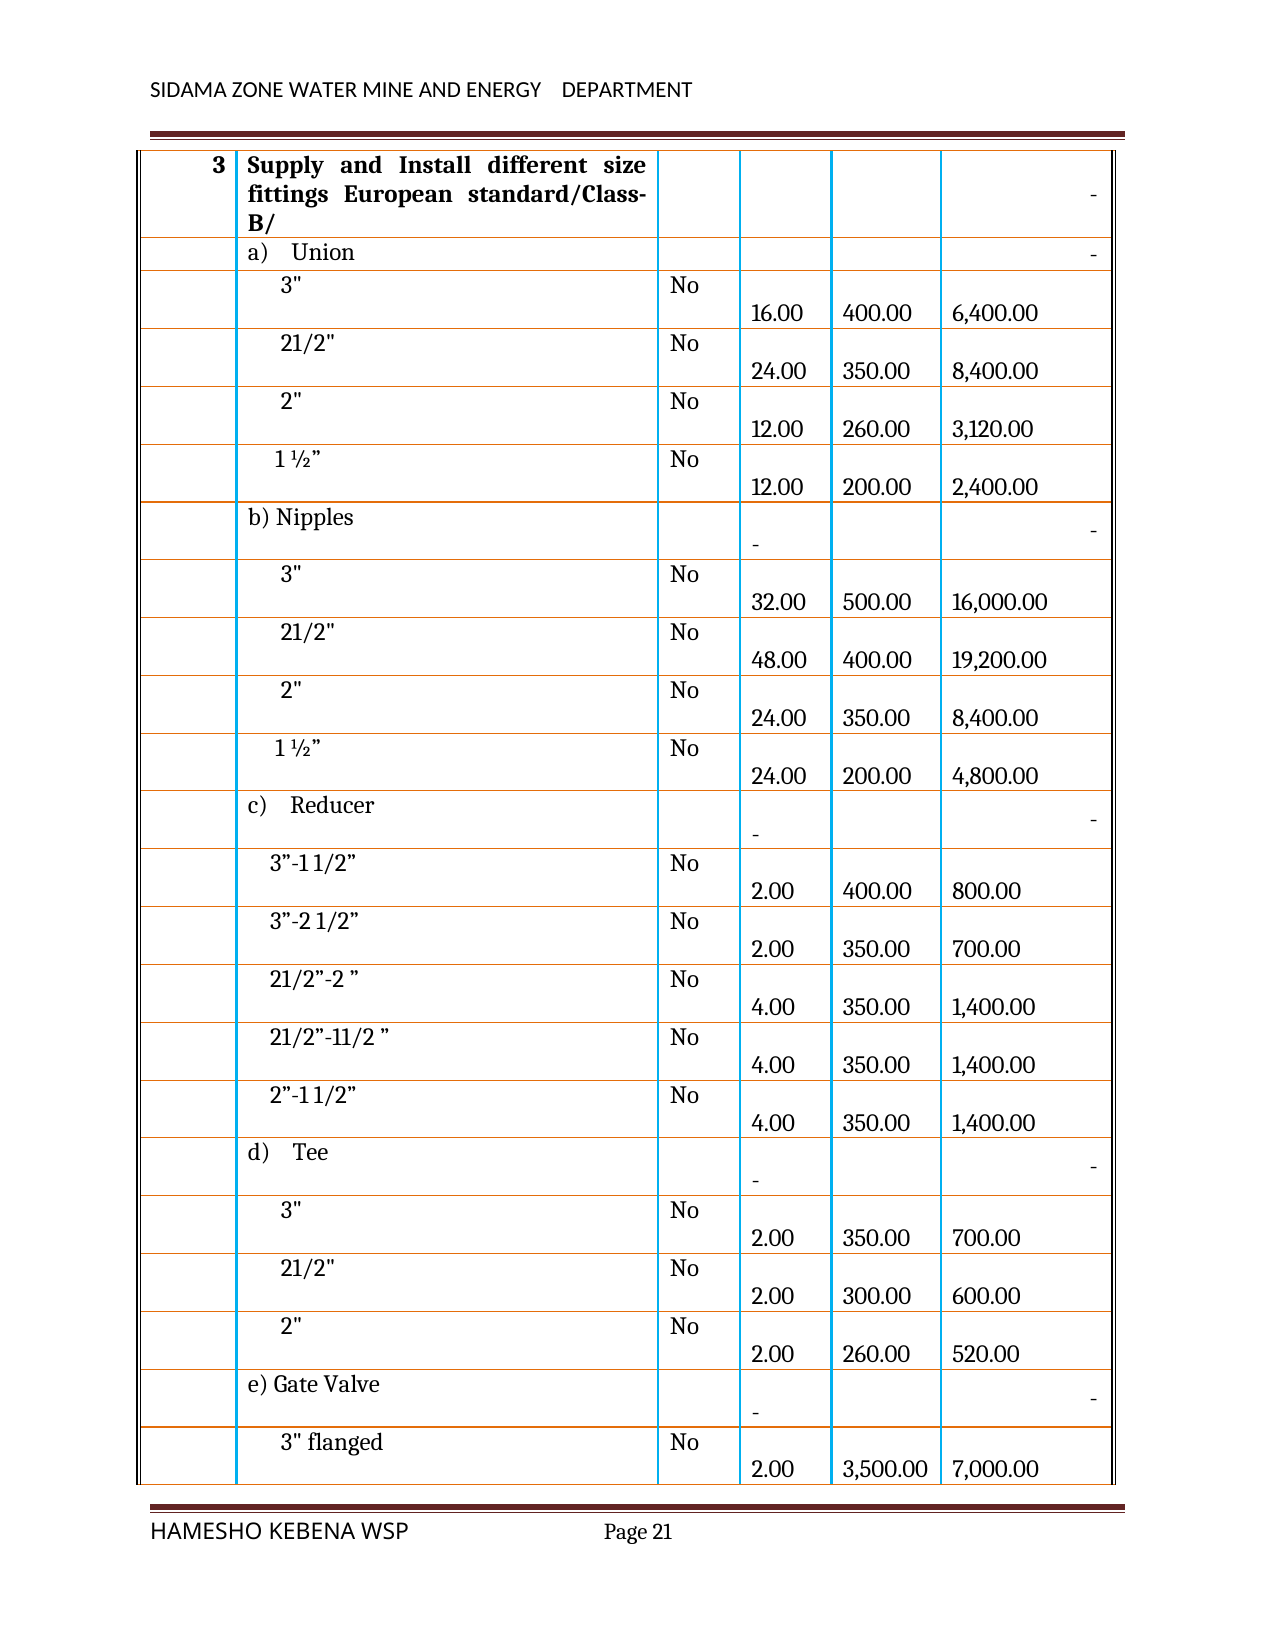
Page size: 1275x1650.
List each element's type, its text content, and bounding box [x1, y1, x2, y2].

table_cell 3”-2 1/2” [238, 907, 657, 964]
table_cell No [659, 387, 739, 443]
table_cell 2.00 [741, 1428, 830, 1484]
table_cell 4,800.00 [942, 734, 1111, 790]
table_cell No [659, 676, 739, 733]
table_cell 24.00 [741, 676, 830, 733]
table_cell 2.00 [741, 1254, 830, 1311]
table_cell [141, 1081, 235, 1137]
table_cell No [659, 271, 739, 328]
table_cell 16,000.00 [942, 560, 1111, 617]
table_cell [141, 907, 235, 964]
table_cell 3" [238, 560, 657, 617]
table_cell No [659, 907, 739, 964]
table_cell 1,400.00 [942, 965, 1111, 1022]
table_cell 8,400.00 [942, 676, 1111, 733]
table_cell No [659, 618, 739, 675]
table_cell No [659, 560, 739, 617]
table_cell [141, 1138, 235, 1195]
table_cell [141, 271, 235, 328]
table_cell [659, 1138, 739, 1195]
table_cell 200.00 [833, 734, 940, 790]
table_cell b) Nipples [238, 503, 657, 559]
table_cell 260.00 [833, 1312, 940, 1368]
table_cell [659, 1370, 739, 1426]
table_cell [141, 791, 235, 848]
table_cell [141, 1370, 235, 1426]
table_cell 520.00 [942, 1312, 1111, 1368]
table_cell 300.00 [833, 1254, 940, 1311]
table_cell 2,400.00 [942, 445, 1111, 501]
table_cell [141, 1254, 235, 1311]
table_cell 200.00 [833, 445, 940, 501]
table_cell 350.00 [833, 965, 940, 1022]
table_cell 21/2" [238, 1254, 657, 1311]
table_cell [141, 965, 235, 1022]
table_cell 350.00 [833, 1023, 940, 1079]
table_cell 6,400.00 [942, 271, 1111, 328]
table_cell 1 ½” [238, 445, 657, 501]
table_cell No [659, 1254, 739, 1311]
table_cell - [942, 503, 1111, 559]
table_cell 21/2" [238, 618, 657, 675]
table_cell - [741, 1138, 830, 1195]
table_cell - [942, 791, 1111, 848]
table_cell [141, 1312, 235, 1368]
table_cell [141, 1428, 235, 1484]
table_cell 48.00 [741, 618, 830, 675]
table_cell 8,400.00 [942, 329, 1111, 386]
table_cell [141, 238, 235, 270]
table_cell 350.00 [833, 1196, 940, 1253]
table_cell No [659, 734, 739, 790]
table_cell [833, 503, 940, 559]
table_cell [833, 791, 940, 848]
table_cell No [659, 1023, 739, 1079]
table_cell [141, 618, 235, 675]
table_cell [833, 1138, 940, 1195]
table_cell e) Gate Valve [238, 1370, 657, 1426]
table_cell - [741, 503, 830, 559]
table_cell 1 ½” [238, 734, 657, 790]
table_cell 3,500.00 [833, 1428, 940, 1484]
table_cell 16.00 [741, 271, 830, 328]
table_cell - [942, 1138, 1111, 1195]
table_cell 600.00 [942, 1254, 1111, 1311]
table_cell 700.00 [942, 907, 1111, 964]
table_cell No [659, 1428, 739, 1484]
table_cell 19,200.00 [942, 618, 1111, 675]
table_cell 4.00 [741, 1023, 830, 1079]
table_cell 3" [238, 1196, 657, 1253]
table_cell 2.00 [741, 849, 830, 906]
table_cell [659, 151, 739, 237]
table_cell No [659, 1196, 739, 1253]
table_cell 400.00 [833, 618, 940, 675]
table_cell 12.00 [741, 445, 830, 501]
table_cell 2.00 [741, 1196, 830, 1253]
table_cell 1,400.00 [942, 1023, 1111, 1079]
table_cell [833, 238, 940, 270]
table_cell 3" [238, 271, 657, 328]
table_cell 4.00 [741, 965, 830, 1022]
table_cell [141, 734, 235, 790]
table_cell - [942, 238, 1111, 270]
table_cell 3”-1 1/2” [238, 849, 657, 906]
table_cell 2" [238, 387, 657, 443]
table_cell [141, 849, 235, 906]
table_cell 800.00 [942, 849, 1111, 906]
table_cell 2.00 [741, 1312, 830, 1368]
table_cell 2" [238, 1312, 657, 1368]
table_cell No [659, 445, 739, 501]
table_cell a) Union [238, 238, 657, 270]
table_cell c) Reducer [238, 791, 657, 848]
table_cell No [659, 329, 739, 386]
table_cell [141, 1023, 235, 1079]
table_cell 3,120.00 [942, 387, 1111, 443]
table_cell 2.00 [741, 907, 830, 964]
table_cell - [942, 1370, 1111, 1426]
table_cell 400.00 [833, 271, 940, 328]
table_cell 21/2" [238, 329, 657, 386]
table_cell - [741, 1370, 830, 1426]
table_cell [141, 1196, 235, 1253]
table_cell [833, 1370, 940, 1426]
table_cell No [659, 965, 739, 1022]
table_cell 2" [238, 676, 657, 733]
table_cell [659, 503, 739, 559]
table_cell [141, 445, 235, 501]
table_cell 24.00 [741, 329, 830, 386]
table_cell 1,400.00 [942, 1081, 1111, 1137]
table_cell [141, 676, 235, 733]
table_cell [141, 329, 235, 386]
table_cell 350.00 [833, 1081, 940, 1137]
table_cell No [659, 849, 739, 906]
table_cell 21/2”-2 ” [238, 965, 657, 1022]
table_cell 350.00 [833, 676, 940, 733]
table_cell [141, 503, 235, 559]
table_cell [141, 560, 235, 617]
table_cell [659, 238, 739, 270]
table_cell No [659, 1312, 739, 1368]
table_cell 4.00 [741, 1081, 830, 1137]
table_cell d) Tee [238, 1138, 657, 1195]
table_cell 260.00 [833, 387, 940, 443]
table_cell 3 [141, 151, 235, 237]
table_cell 350.00 [833, 329, 940, 386]
table_cell 7,000.00 [942, 1428, 1111, 1484]
table_cell 12.00 [741, 387, 830, 443]
table_cell 32.00 [741, 560, 830, 617]
table_cell 2”-1 1/2” [238, 1081, 657, 1137]
table_cell 350.00 [833, 907, 940, 964]
table_cell - [942, 151, 1111, 237]
table_cell [833, 151, 940, 237]
table_cell [659, 791, 739, 848]
table_cell 21/2”-11/2 ” [238, 1023, 657, 1079]
table_cell 24.00 [741, 734, 830, 790]
table_cell - [741, 791, 830, 848]
table_cell [741, 151, 830, 237]
table_cell [141, 387, 235, 443]
table_cell 500.00 [833, 560, 940, 617]
table_cell 700.00 [942, 1196, 1111, 1253]
table_cell No [659, 1081, 739, 1137]
table_cell Supply and Install different size fittings European standard/Class-B/ [238, 151, 657, 237]
table_cell 400.00 [833, 849, 940, 906]
table_cell [741, 238, 830, 270]
table_cell 3" flanged [238, 1428, 657, 1484]
